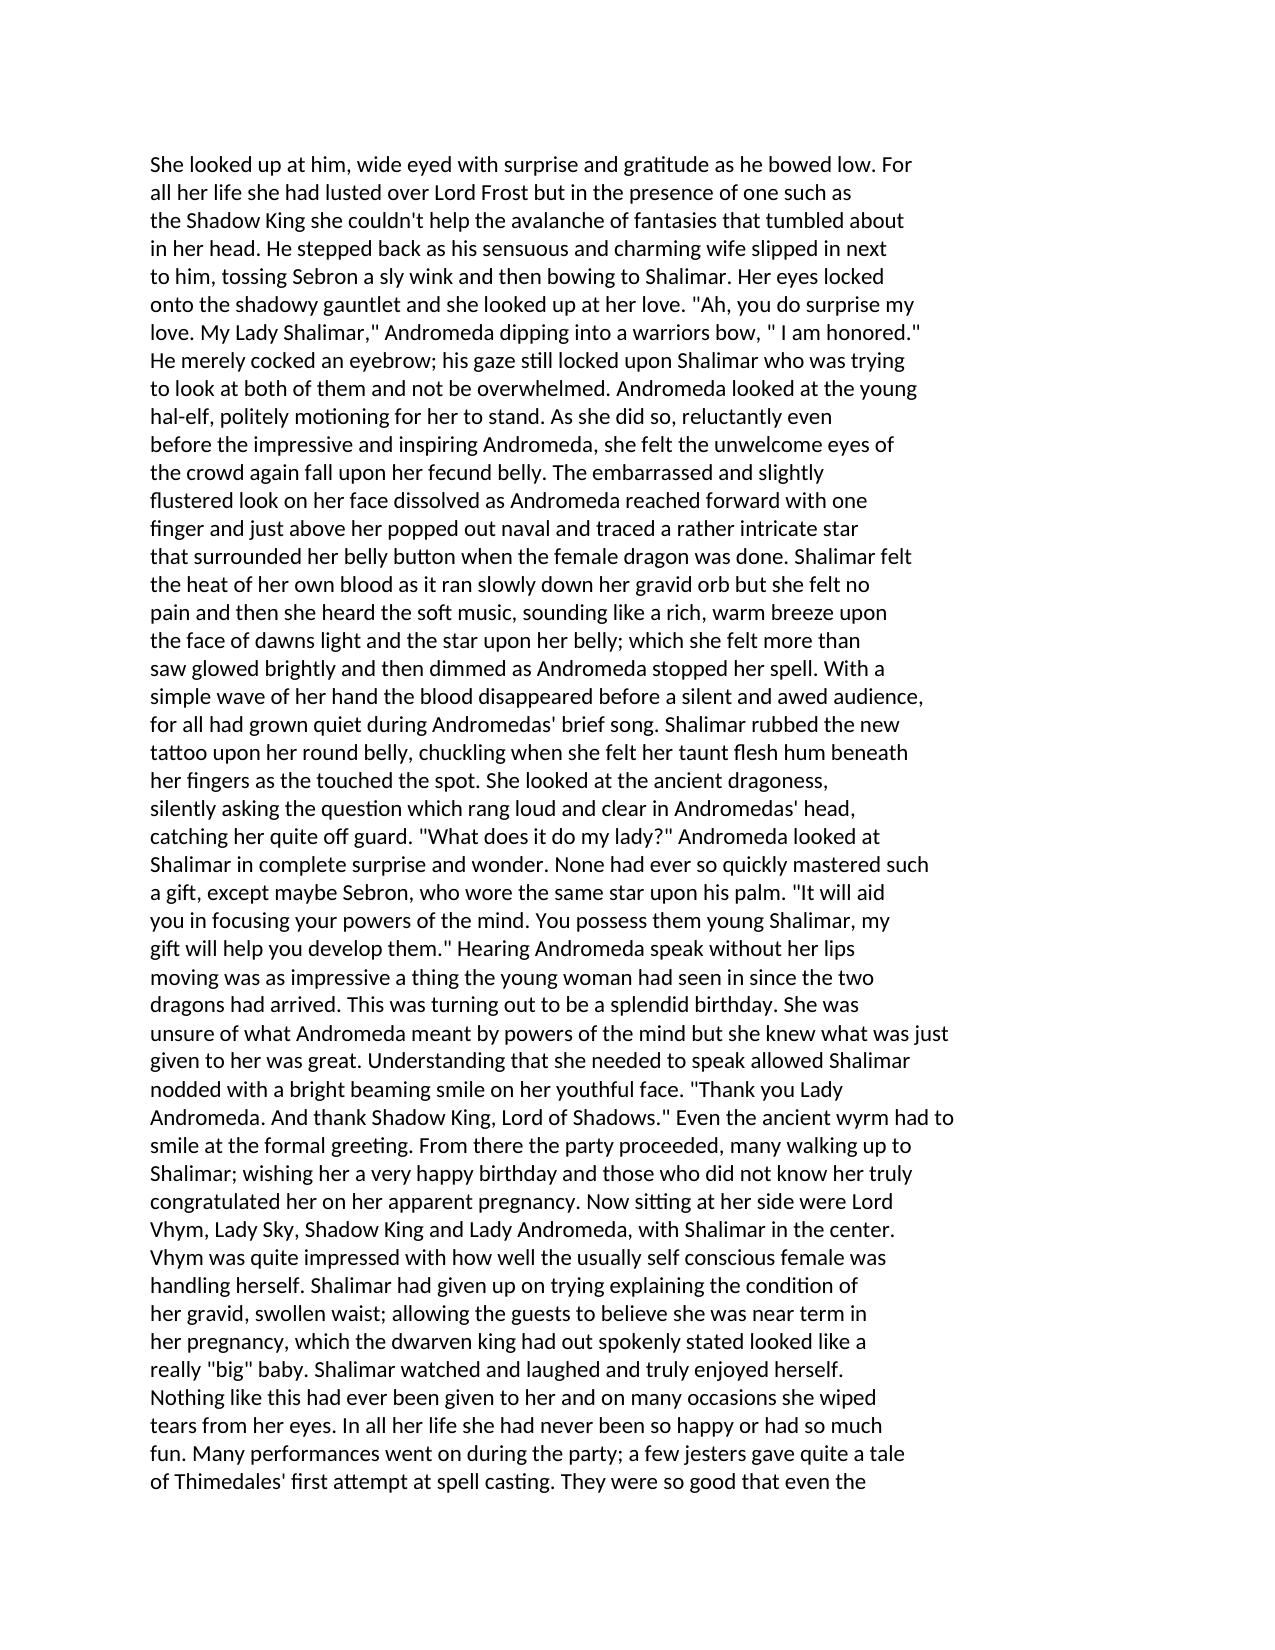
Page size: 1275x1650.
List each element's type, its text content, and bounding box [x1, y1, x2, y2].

text the Shadow King she couldn't help the avalanche of fantasies that tumbled about [150, 206, 1125, 234]
text all her life she had lusted over Lord Frost but in the presence of one such as [150, 178, 1125, 206]
text love. My Lady Shalimar," Andromeda dipping into a warriors bow, " I am honored." [150, 318, 1125, 346]
text onto the shadowy gauntlet and she looked up at her love. "Ah, you do surprise my [150, 290, 1125, 318]
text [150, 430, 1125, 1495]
text She looked up at him, wide eyed with surprise and gratitude as he bowed low. For [150, 150, 1125, 178]
text in her head. He stepped back as his sensuous and charming wife slipped in next [150, 234, 1125, 262]
text to look at both of them and not be overwhelmed. Andromeda looked at the young [150, 374, 1125, 402]
text hal-elf, politely motioning for her to stand. As she did so, reluctantly even [150, 402, 1125, 430]
text to him, tossing Sebron a sly wink and then bowing to Shalimar. Her eyes locked [150, 262, 1125, 290]
text He merely cocked an eyebrow; his gaze still locked upon Shalimar who was trying [150, 346, 1125, 374]
